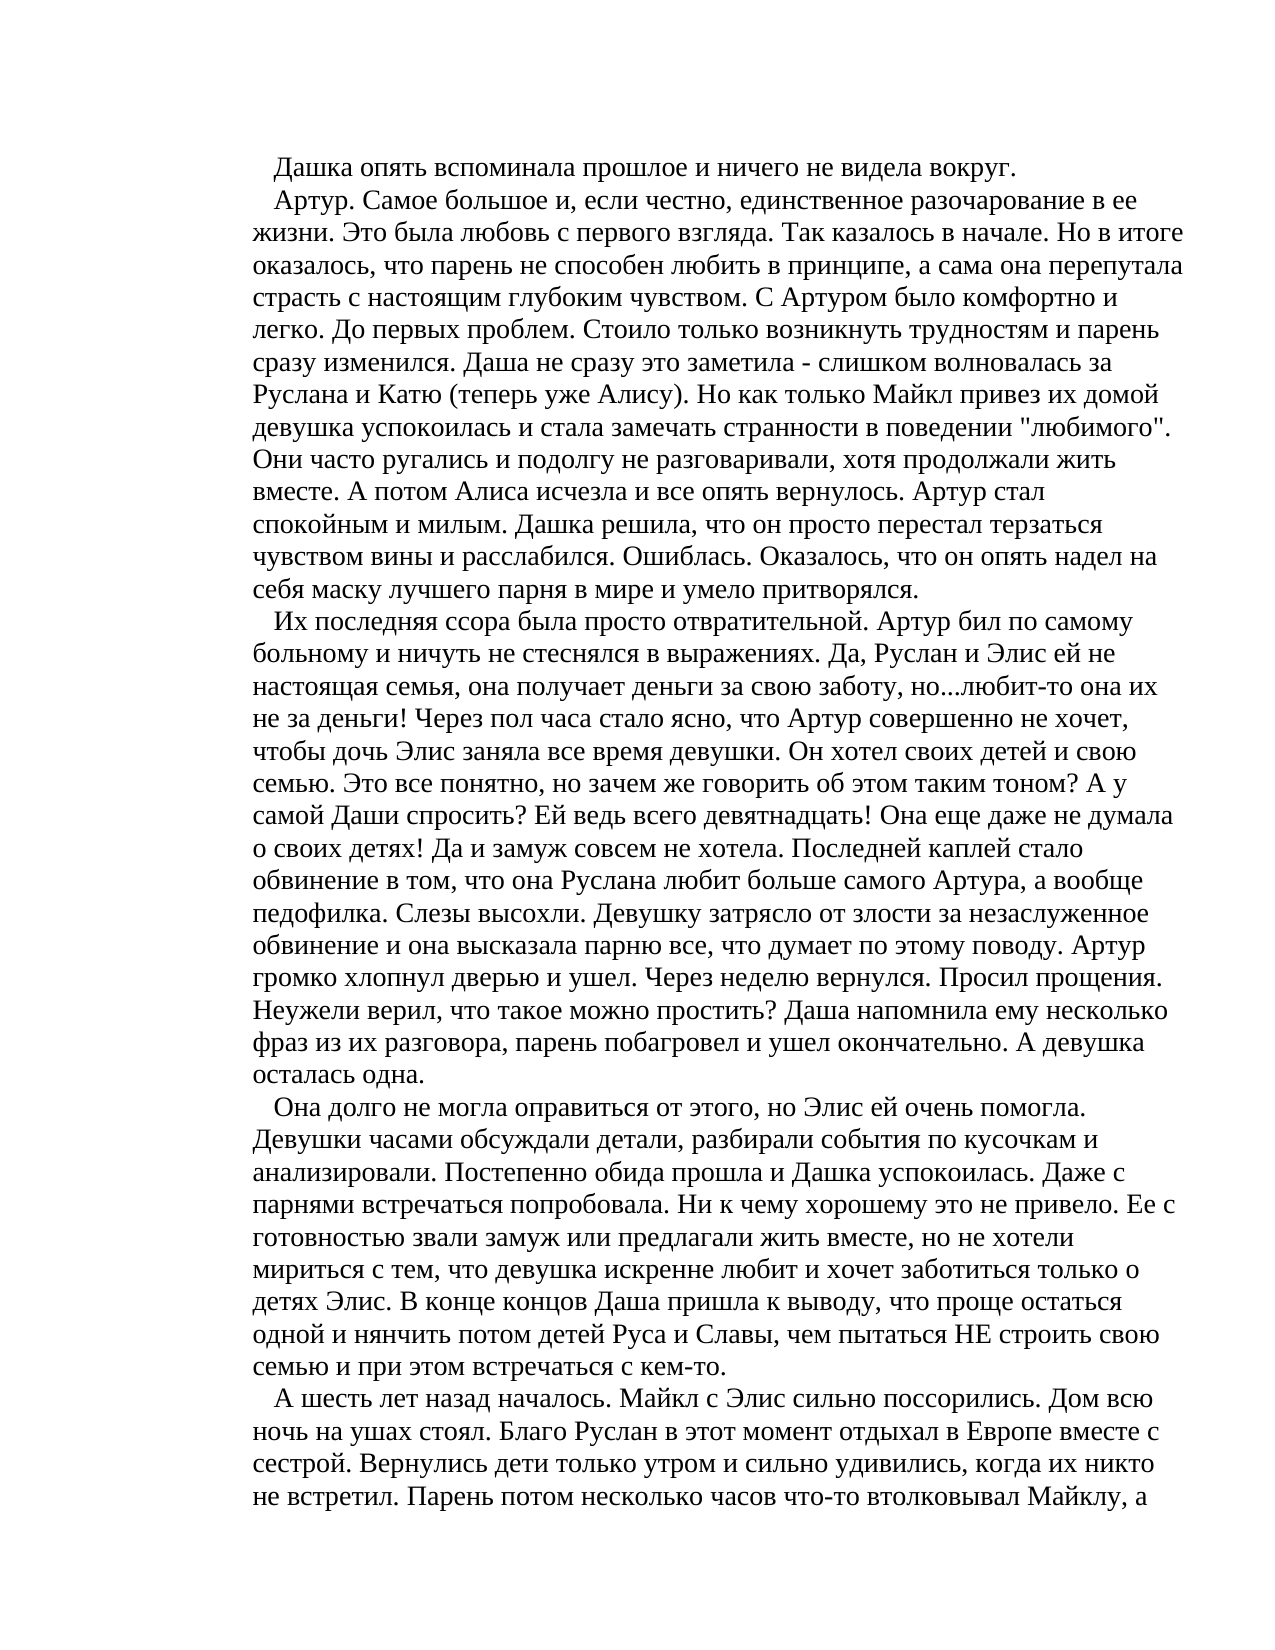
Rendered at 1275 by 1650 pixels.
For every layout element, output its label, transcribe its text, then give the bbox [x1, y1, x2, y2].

text Дашка опять вспоминала прошлое и ничего не видела вокруг. [252, 151, 1186, 183]
text Артур. Самое большое и, если честно, единственное разочарование в ее жизни. Это была любовь с первого взгляда. Так казалось в начале. Но в итоге оказалось, что парень не способен любить в принципе, а сама она перепутала страсть с настоящим глубоким чувством. С Артуром было комфортно и легко. До первых проблем. Стоило только возникнуть трудностям и парень сразу изменился. Даша не сразу это заметила - слишком волновалась за Руслана и Катю (теперь уже Алису). Но как только Майкл привез их домой девушка успокоилась и стала замечать странности в поведении "любимого". Они часто ругались и подолгу не разговаривали, хотя продолжали жить вместе. А потом Алиса исчезла и все опять вернулось. Артур стал спокойным и милым. Дашка решила, что он просто перестал терзаться чувством вины и расслабился. Ошиблась. Оказалось, что он опять надел на себя маску лучшего парня в мире и умело притворялся. [252, 183, 1186, 604]
text Их последняя ссора была просто отвратительной. Артур бил по самому больному и ничуть не стеснялся в выражениях. Да, Руслан и Элис ей не настоящая семья, она получает деньги за свою заботу, но...любит-то она их не за деньги! Через пол часа стало ясно, что Артур совершенно не хочет, чтобы дочь Элис заняла все время девушки. Он хотел своих детей и свою семью. Это все понятно, но зачем же говорить об этом таким тоном? А у самой Даши спросить? Ей ведь всего девятнадцать! Она еще даже не думала о своих детях! Да и замуж совсем не хотела. Последней каплей стало обвинение в том, что она Руслана любит больше самого Артура, а вообще педофилка. Слезы высохли. Девушку затрясло от злости за незаслуженное обвинение и она высказала парню все, что думает по этому поводу. Артур громко хлопнул дверью и ушел. Через неделю вернулся. Просил прощения. Неужели верил, что такое можно простить? Даша напомнила ему несколько фраз из их разговора, парень побагровел и ушел окончательно. А девушка осталась одна. [252, 604, 1186, 1090]
text Она долго не могла оправиться от этого, но Элис ей очень помогла. Девушки часами обсуждали детали, разбирали события по кусочкам и анализировали. Постепенно обида прошла и Дашка успокоилась. Даже с парнями встречаться попробовала. Ни к чему хорошему это не привело. Ее с готовностью звали замуж или предлагали жить вместе, но не хотели мириться с тем, что девушка искренне любит и хочет заботиться только о детях Элис. В конце концов Даша пришла к выводу, что проще остаться одной и нянчить потом детей Руса и Славы, чем пытаться НЕ строить свою семью и при этом встречаться с кем-то. [252, 1090, 1186, 1382]
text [252, 1382, 1186, 1511]
